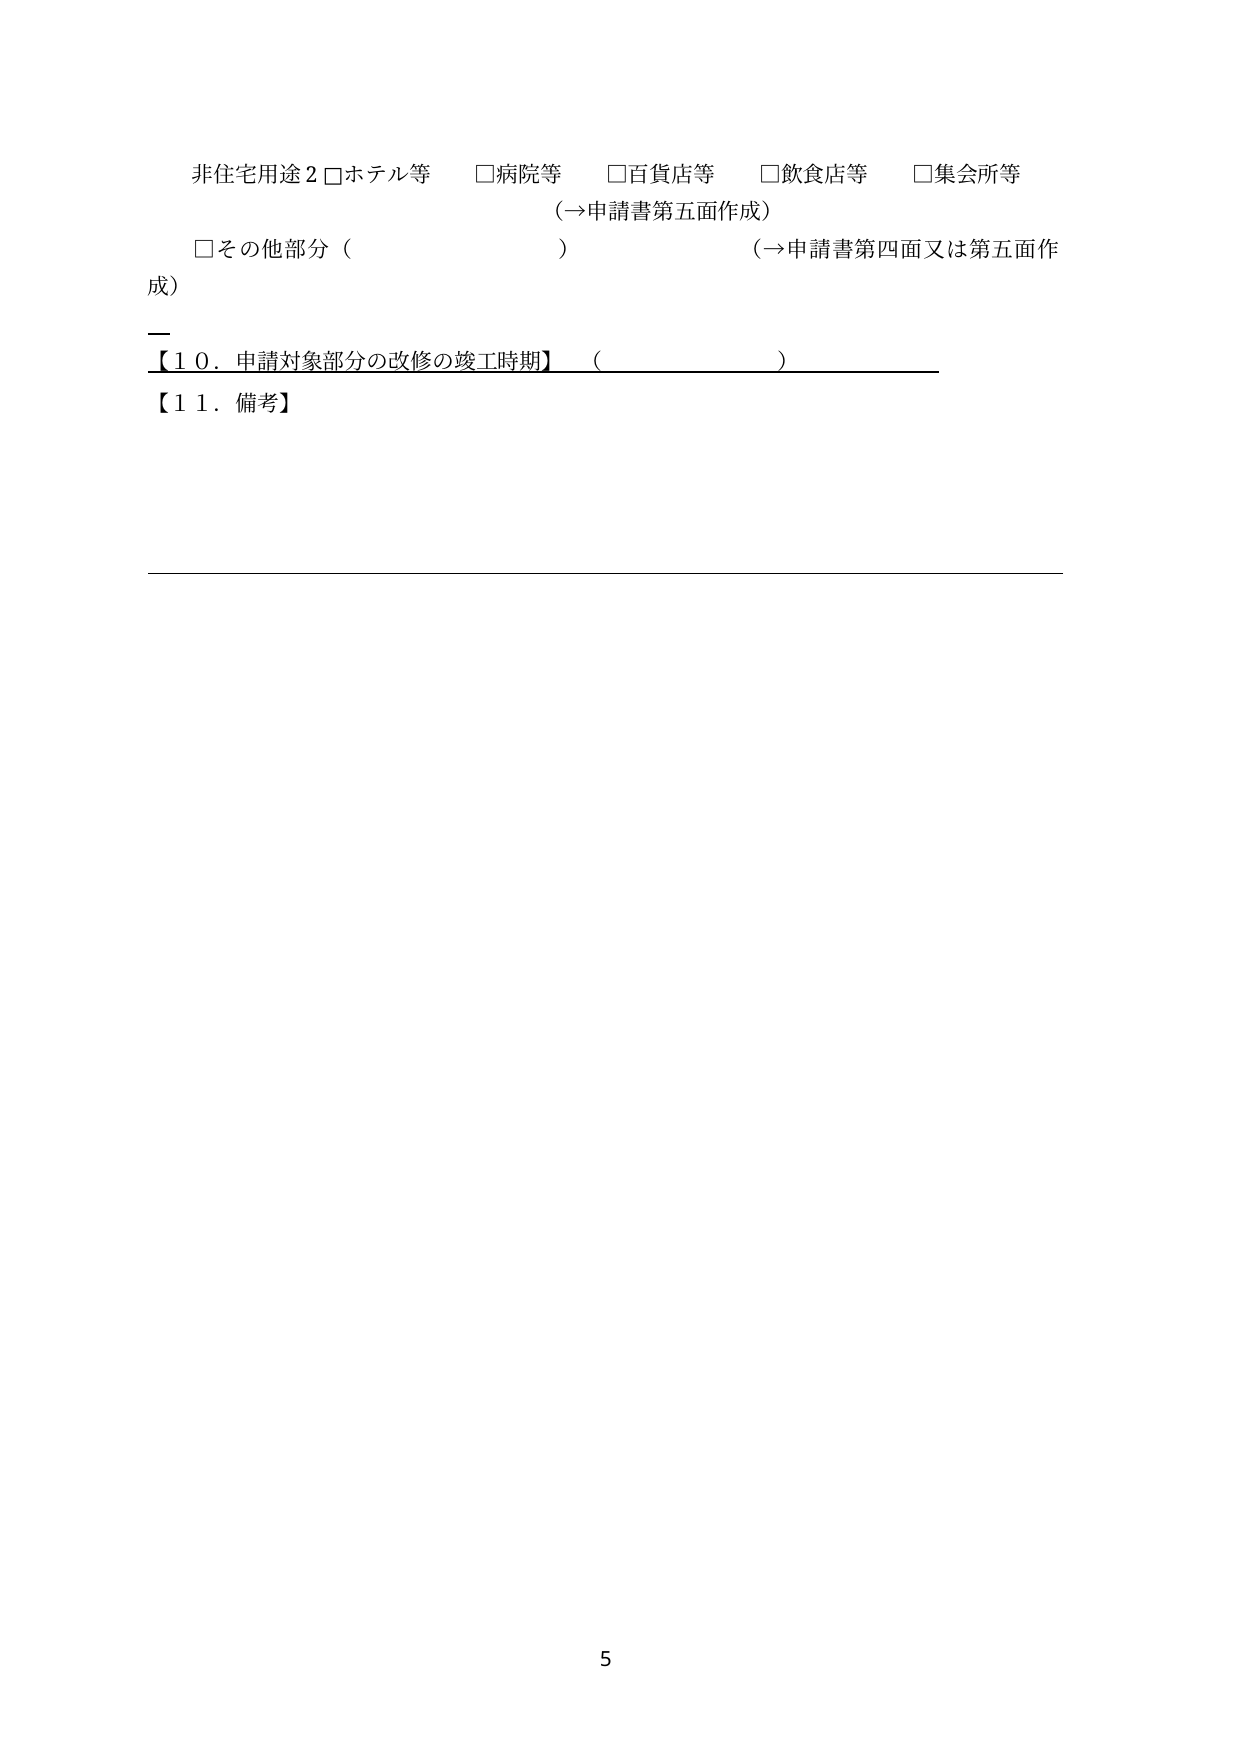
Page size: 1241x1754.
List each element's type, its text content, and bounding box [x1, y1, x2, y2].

text 非住宅用途2 □ホテル等 □病院等 □百貨店等 □飲食店等 □集会所等 [148, 154, 1063, 191]
text 【１１．備考】 [148, 384, 1063, 421]
text （→申請書第五面作成） [148, 191, 1063, 229]
text □その他部分（ ） （→申請書第四面又は第五面作成） [148, 229, 1063, 304]
text 【１０．申請対象部分の改修の竣工時期】 （ ） [148, 341, 1063, 379]
